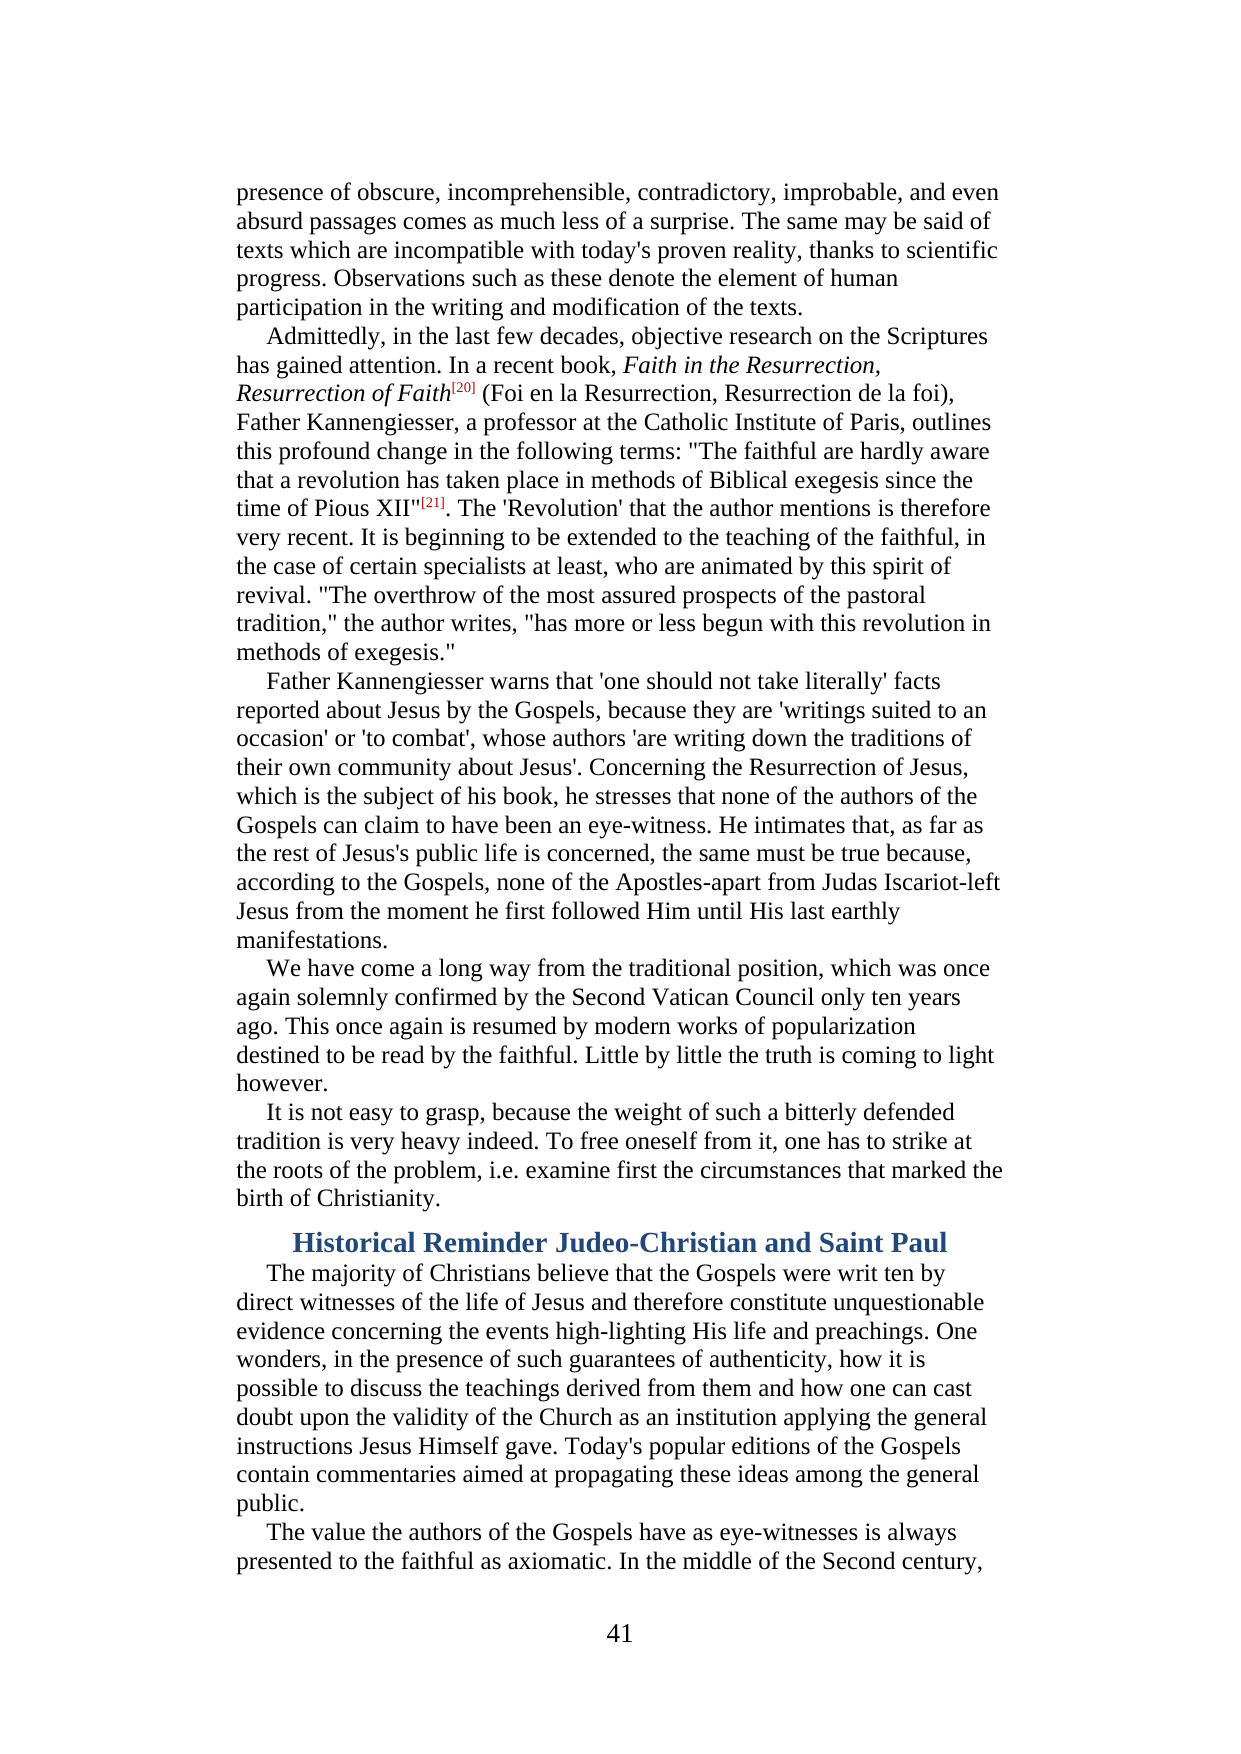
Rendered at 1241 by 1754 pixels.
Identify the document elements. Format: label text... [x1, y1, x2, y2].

text Admittedly, in the last few decades, objective research on the Scriptures has gained attention. In a recent book, Faith in the Resurrection, Resurrection of Faith[20] (Foi en , Resurrection de la foi), Father Kannengiesser, a professor at the Catholic Institute of Paris, outlines this profound change in the following terms: "The faithful are hardly aware that a revolution has taken place in methods of Biblical exegesis since the time of Pious XII"[21]. The 'Revolution' that the author mentions is therefore very recent. It is beginning to be extended to the teaching of the faithful, in the case of certain specialists at least, who are animated by this spirit of revival. "The overthrow of the most assured prospects of the pastoral tradition," the author writes, "has more or less begun with this revolution in methods of exegesis." [236, 321, 1004, 666]
subtitle Historical Reminder Judeo-Christian and Saint Paul [236, 1225, 1004, 1258]
text We have come a long way from the traditional position, which was once again solemnly confirmed by the Second Vatican Council only ten years ago. This once again is resumed by modern works of popularization destined to be read by the faithful. Little by little the truth is coming to light however. [236, 953, 1004, 1097]
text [236, 177, 1004, 321]
text Father Kannengiesser warns that 'one should not take literally' facts reported about Jesus by the Gospels, because they are 'writings suited to an occasion' or 'to combat', whose authors 'are writing down the traditions of their own community about Jesus'. Concerning the Resurrection of Jesus, which is the subject of his book, he stresses that none of the authors of the Gospels can claim to have been an eye-witness. He intimates that, as far as the rest of Jesus's public life is concerned, the same must be true because, according to the Gospels, none of the Apostles-apart from Judas Iscariot-left Jesus from the moment he first followed Him until His last earthly manifestations. [236, 666, 1004, 953]
text It is not easy to grasp, because the weight of such a bitterly defended tradition is very heavy indeed. To free oneself from it, one has to strike at the roots of the problem, i.e. examine first the circumstances that marked the birth of Christianity. [236, 1097, 1004, 1212]
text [236, 1517, 1004, 1574]
text The majority of Christians believe that the Gospels were writ ten by direct witnesses of the life of Jesus and therefore constitute unquestionable evidence concerning the events high-lighting His life and preachings. One wonders, in the presence of such guarantees of authenticity, how it is possible to discuss the teachings derived from them and how one can cast doubt upon the validity of the Church as an institution applying the general instructions Jesus Himself gave. Today's popular editions of the Gospels contain commentaries aimed at propagating these ideas among the general public. [236, 1258, 1004, 1517]
